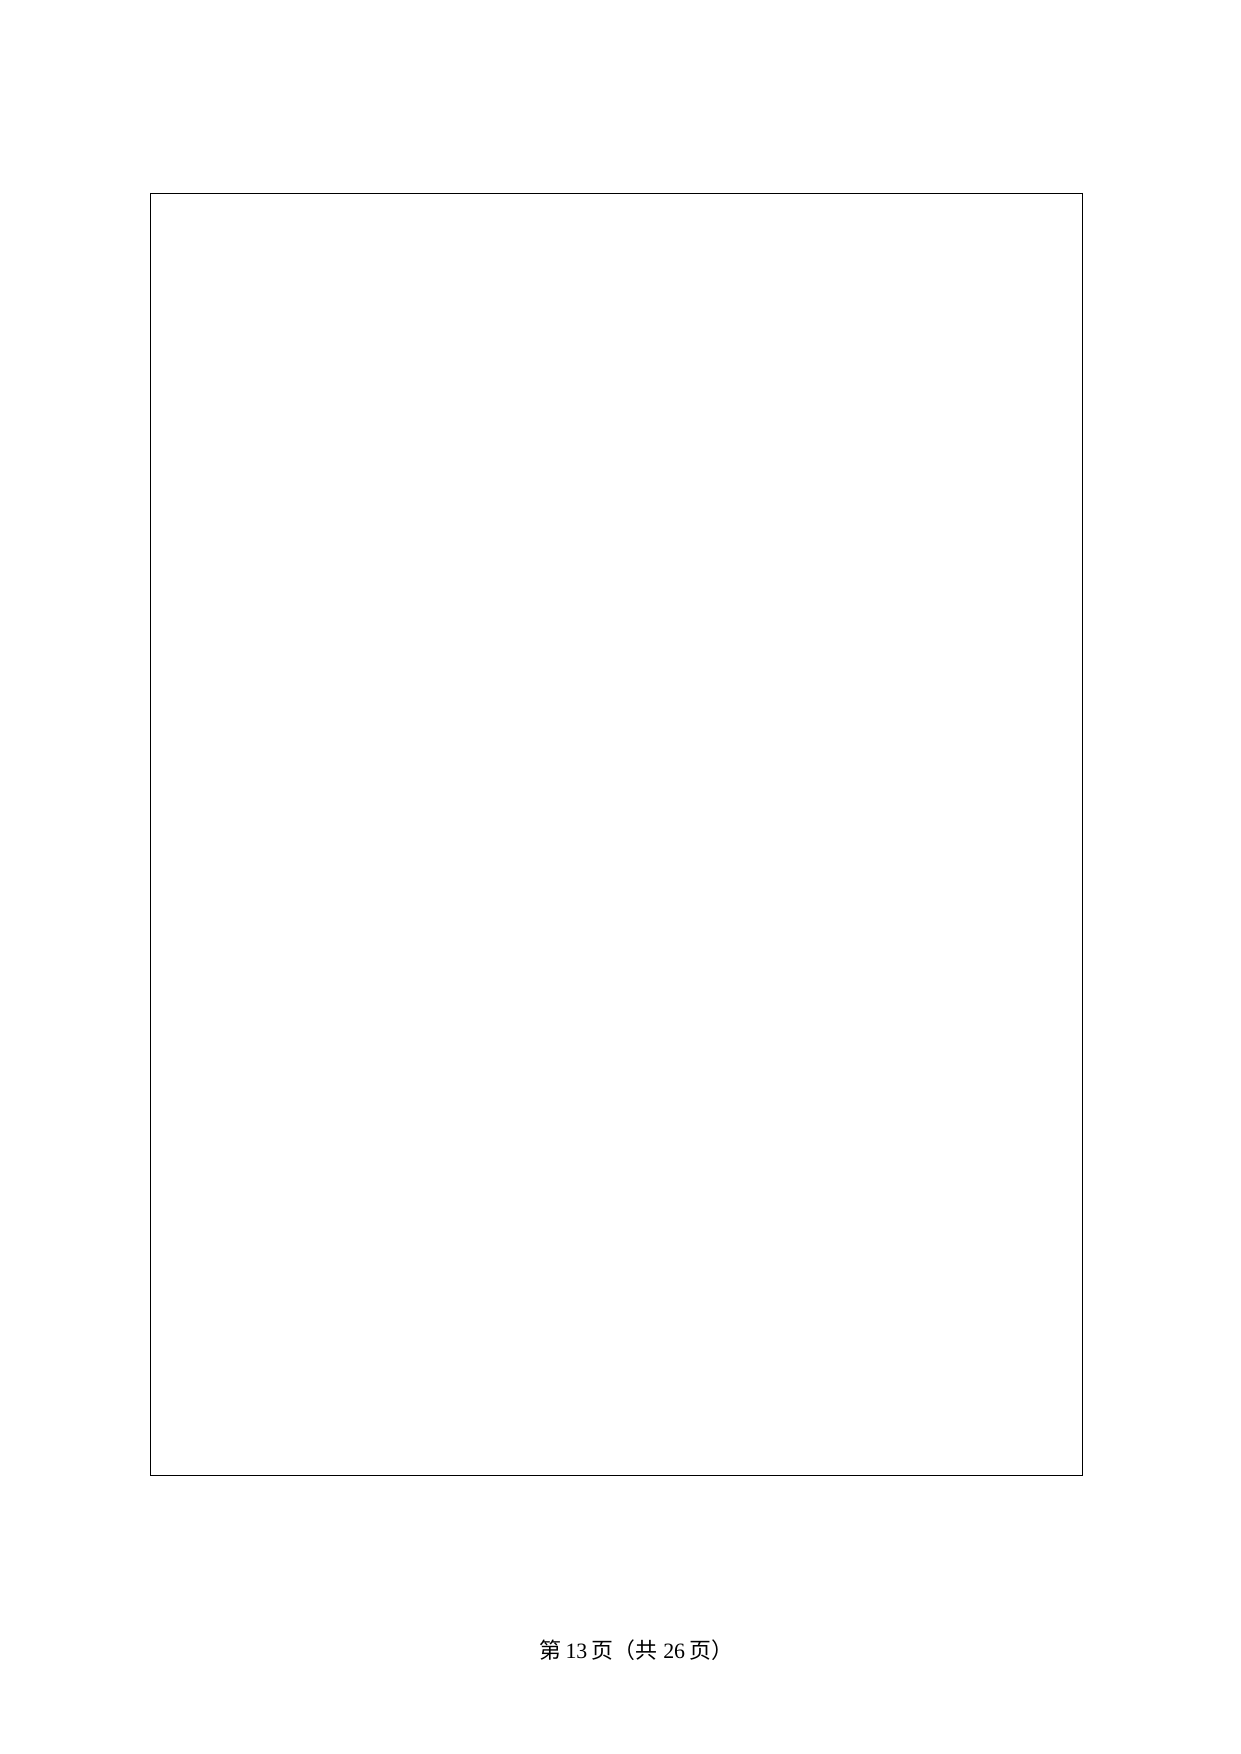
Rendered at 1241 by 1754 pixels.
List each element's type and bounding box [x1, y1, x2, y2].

table_header [151, 194, 1082, 1475]
